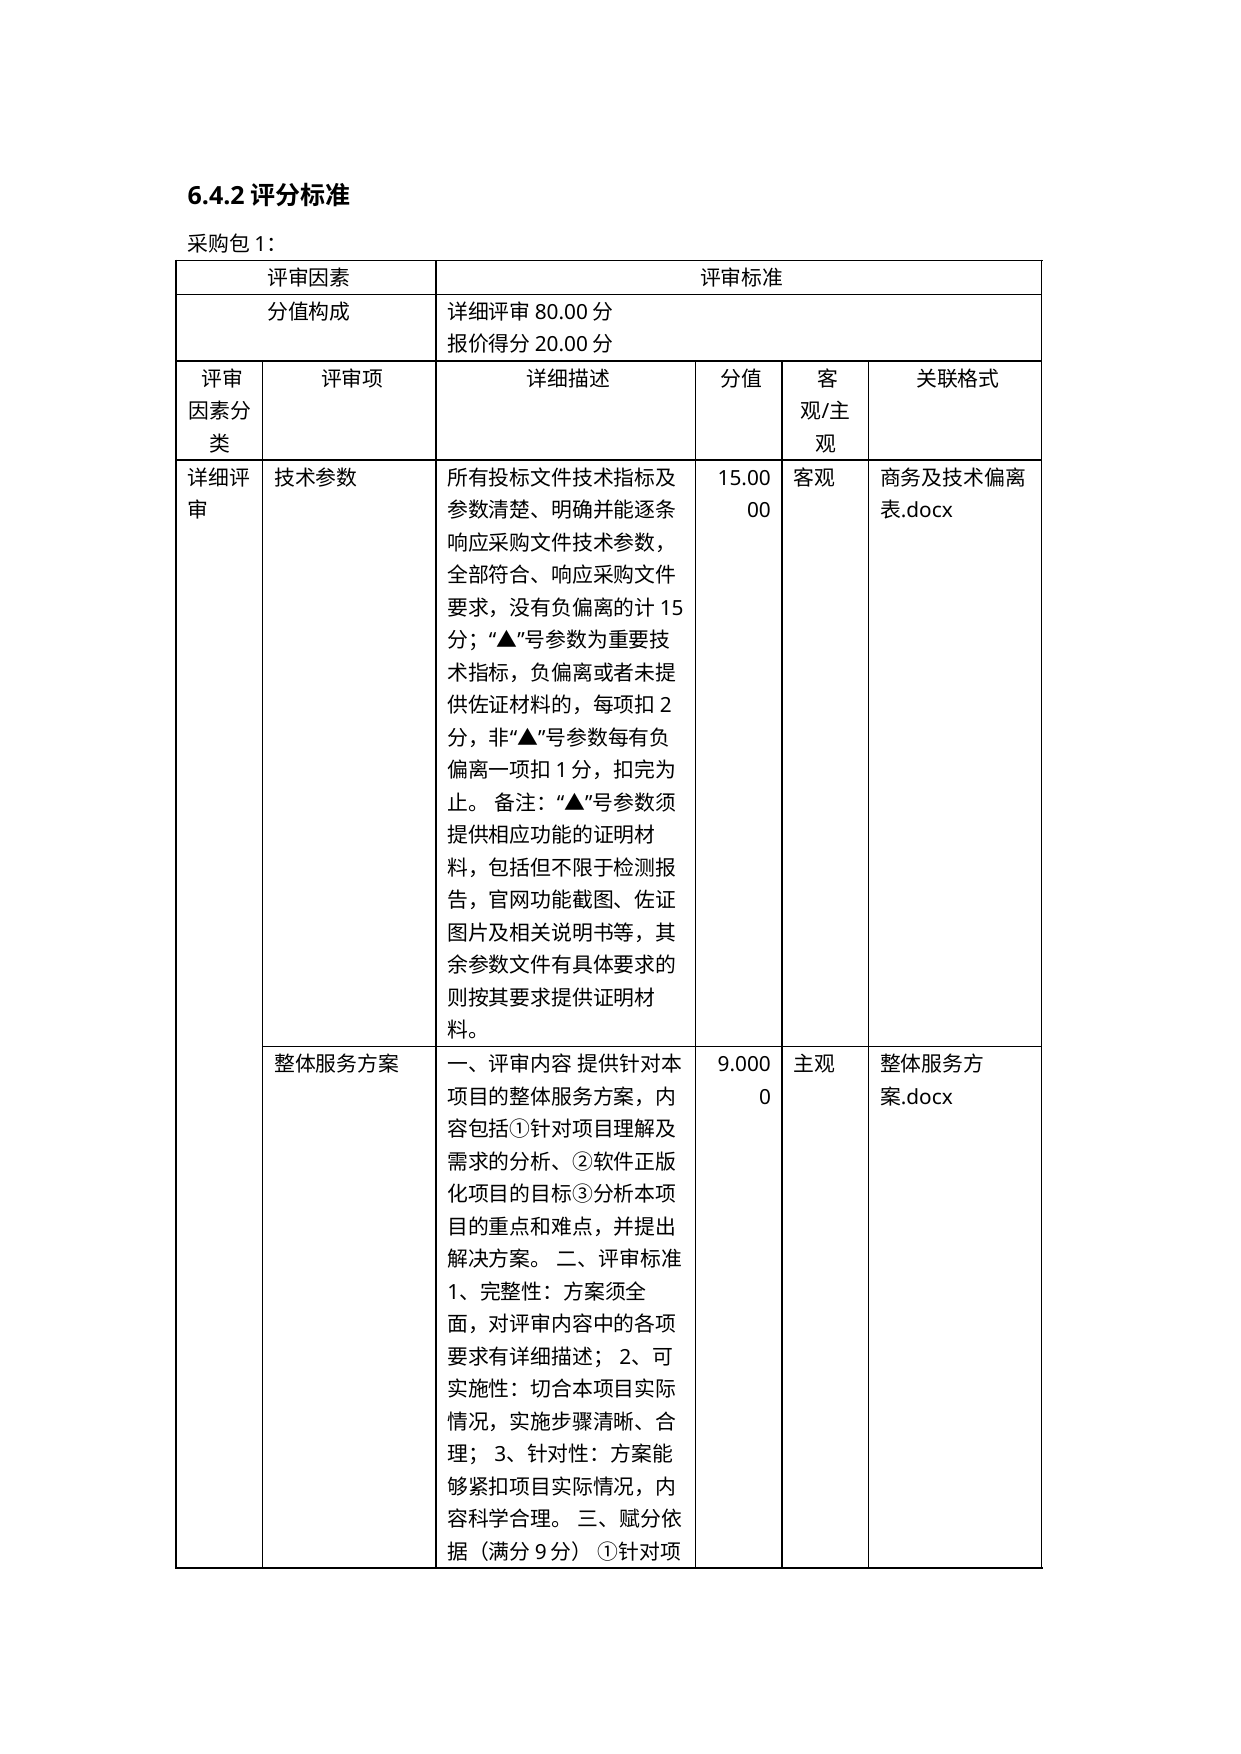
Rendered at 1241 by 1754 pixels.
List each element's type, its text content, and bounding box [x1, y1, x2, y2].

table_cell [437, 1047, 695, 1567]
table_cell 评审因素分类 [177, 362, 262, 459]
table_cell 详细评审80.00分 报价得分20.00分 [437, 295, 1041, 360]
table_cell 详细描述 [437, 362, 695, 459]
table_cell 15.0000 [696, 461, 781, 1046]
table_header 评审因素 [177, 261, 435, 293]
table_cell 关联格式 [869, 362, 1041, 459]
table_cell 客观 [783, 461, 868, 1046]
table_cell 分值构成 [177, 295, 435, 360]
table_cell 商务及技术偏离表.docx [869, 461, 1041, 1046]
table_cell 评审项 [263, 362, 435, 459]
table_cell 详细评审 [177, 461, 262, 1567]
table_cell 主观 [783, 1047, 868, 1567]
table_cell 客观/主观 [783, 362, 868, 459]
table_cell 整体服务方案 [263, 1047, 435, 1567]
table_header 评审标准 [437, 261, 1041, 293]
table_cell 整体服务方案.docx [869, 1047, 1041, 1567]
text 采购包1： [187, 227, 1053, 259]
table_cell 所有投标文件技术指标及参数清楚、明确并能逐条响应采购文件技术参数，全部符合、响应采购文件要求，没有负偏离的计15分；“▲”号参数为重要技术指标，负偏离或者未提供佐证材料的，每项扣2分，非“▲”号参数每有负偏离一项扣1分，扣完为止。 备注：“▲”号参数须提供相应功能的证明材料，包括但不限于检测报告，官网功能截图、佐证图片及相关说明书等，其余参数文件有具体要求的则按其要求提供证明材料。 [437, 461, 695, 1046]
table_cell 9.0000 [696, 1047, 781, 1567]
table_cell 技术参数 [263, 461, 435, 1046]
text 6.4.2评分标准 [187, 162, 1053, 227]
table_cell 分值 [696, 362, 781, 459]
